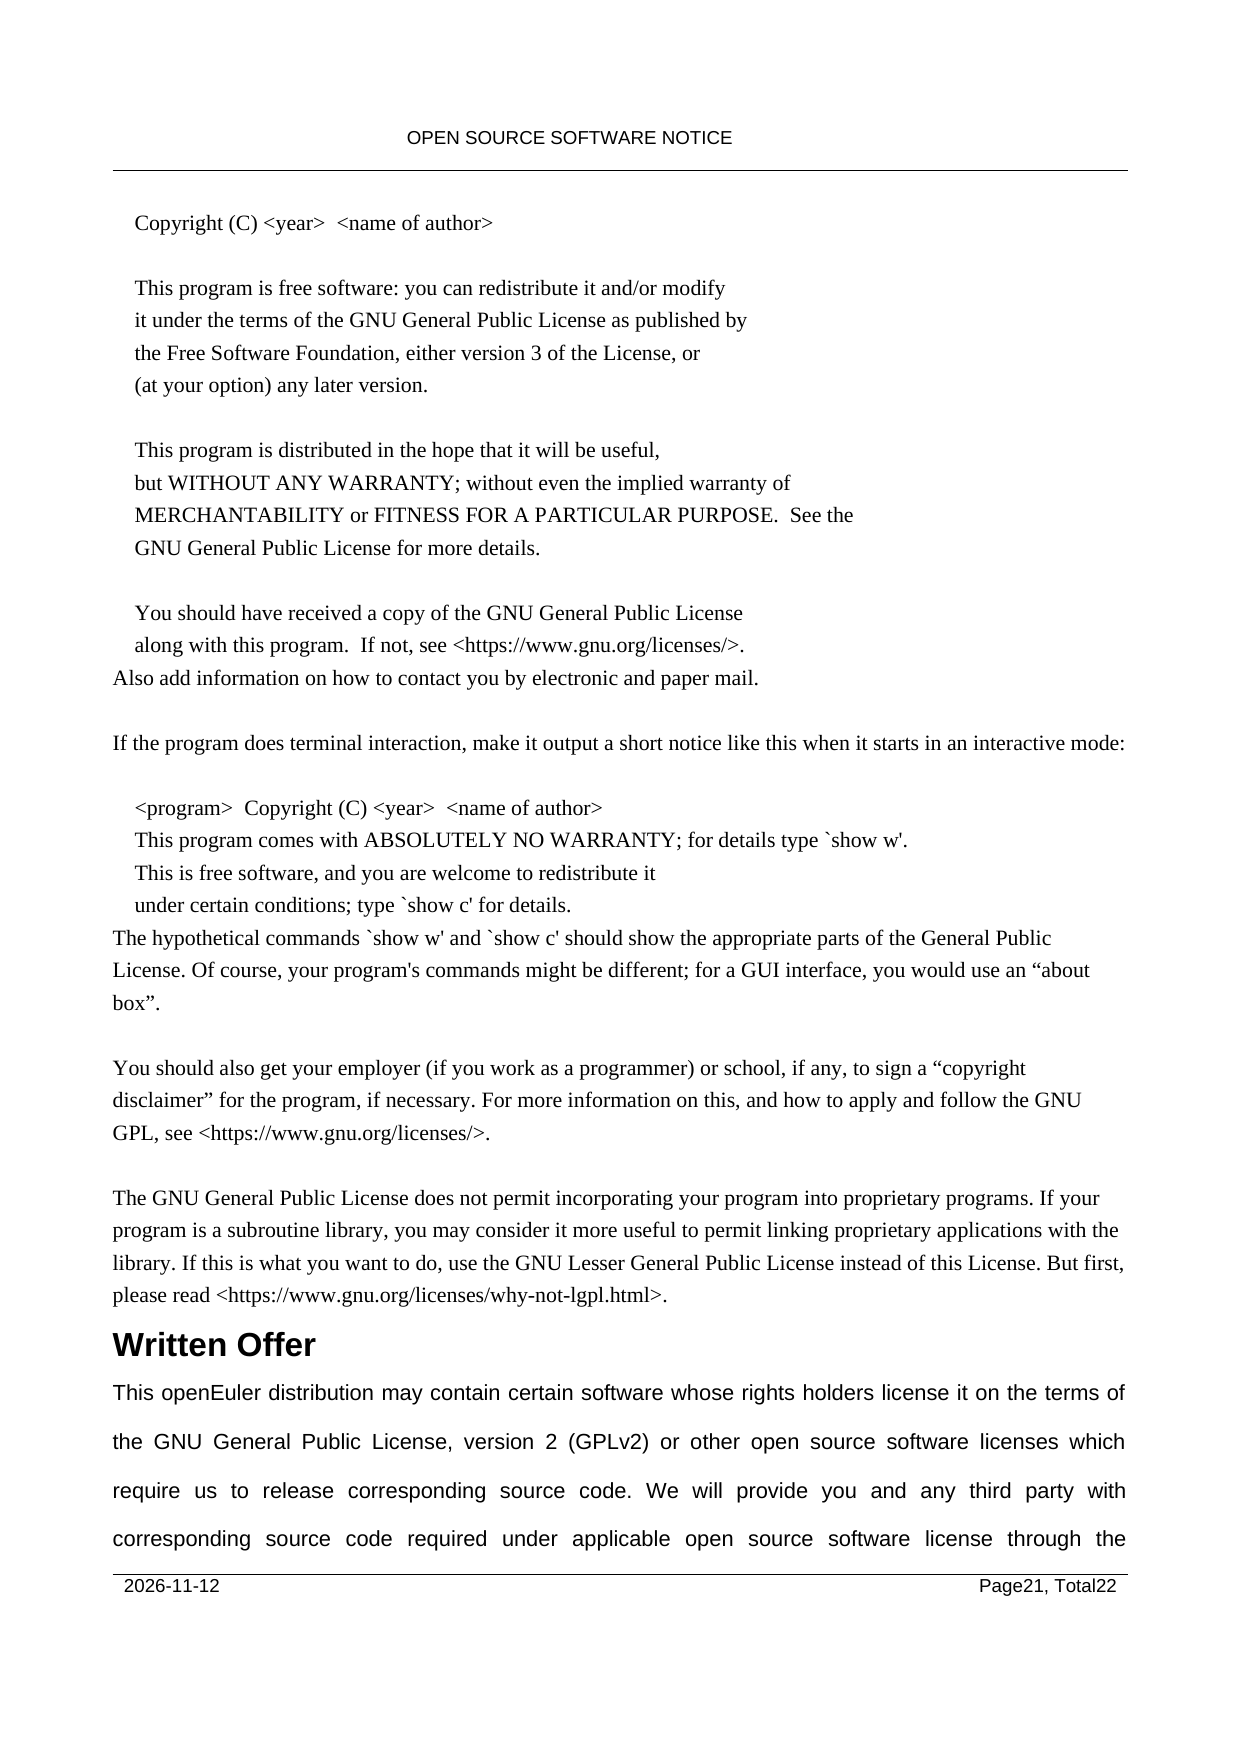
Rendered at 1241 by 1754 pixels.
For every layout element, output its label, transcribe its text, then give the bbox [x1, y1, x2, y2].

text Written Offer [112, 1311, 1128, 1376]
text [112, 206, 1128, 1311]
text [112, 1376, 1128, 1555]
